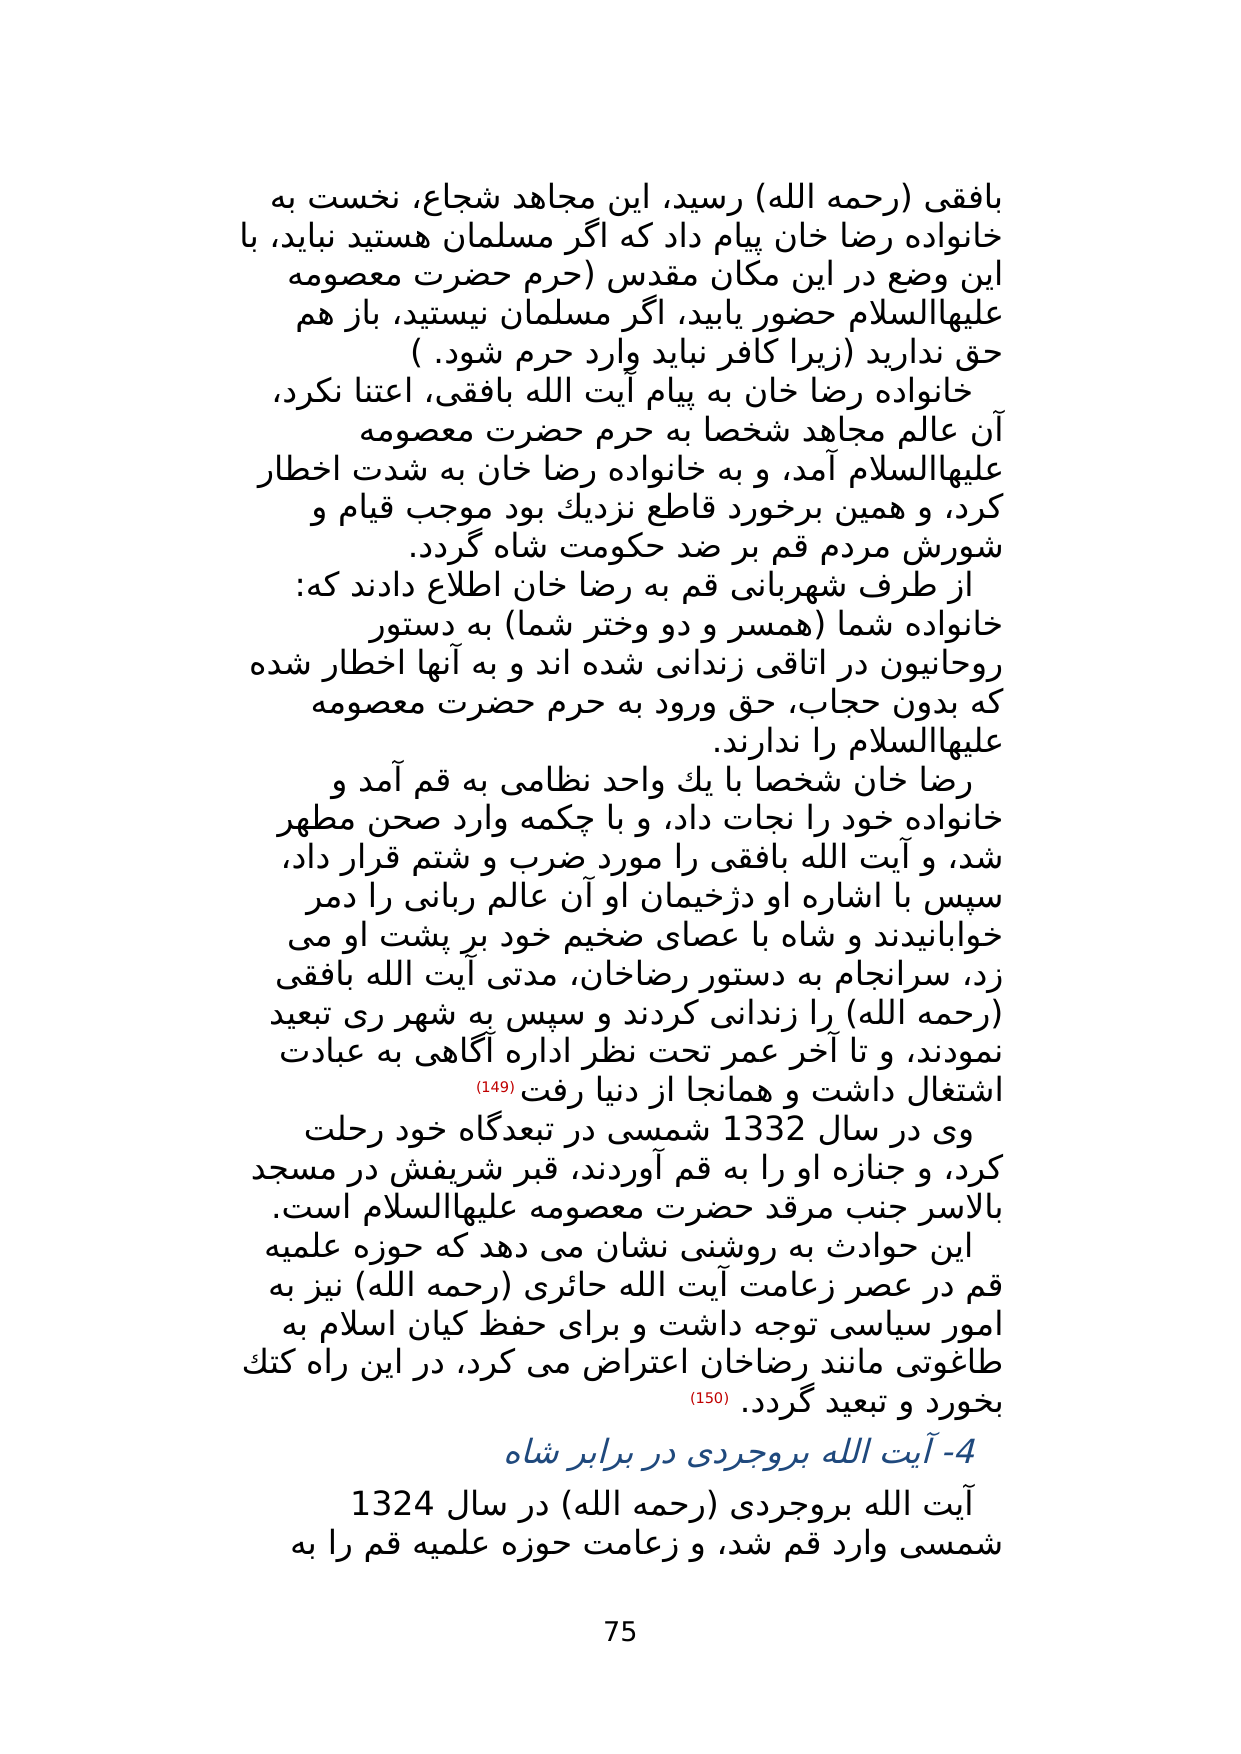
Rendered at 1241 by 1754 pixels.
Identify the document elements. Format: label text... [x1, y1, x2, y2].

text رضا خان شخصا با يك واحد نظامى به قم آمد و خانواده خود را نجات داد، و با چكمه وارد صحن مطهر شد، و آيت الله بافقى را مورد ضرب و شتم قرار داد، سپس با اشاره او دژخيمان او آن عالم ربانى را دمر خوابانيدند و شاه با عصاى ضخيم خود بر پشت او مى زد، سرانجام به دستور رضاخان، مدتى آيت الله بافقى (رحمه الله) را زندانى كردند و سپس به شهر رى تبعيد نمودند، و تا آخر عمر تحت نظر اداره آگاهى به عبادت اشتغال داشت و همانجا از دنيا رفت (149) [236, 760, 1004, 1110]
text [236, 177, 1004, 371]
subtitle 4- آيت الله بروجردى در برابر شاه [236, 1433, 1004, 1472]
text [236, 1484, 1004, 1562]
text اين حوادث به روشنى نشان مى دهد كه حوزه علميه قم در عصر زعامت آيت الله حائرى (رحمه الله) نيز به امور سياسى توجه داشت و براى حفظ كيان اسلام به طاغوتى مانند رضاخان اعتراض مى كرد، در اين راه كتك بخورد و تبعيد گردد. (150) [236, 1226, 1004, 1421]
text از طرف شهربانى قم به رضا خان اطلاع دادند كه: خانواده شما (همسر و دو وختر شما) به دستور روحانيون در اتاقى زندانى شده اند و به آنها اخطار شده كه بدون حجاب، حق ورود به حرم حضرت معصومه عليها‌السلام را ندارند. [236, 566, 1004, 760]
text خانواده رضا خان به پيام آيت الله بافقى، اعتنا نكرد، آن عالم مجاهد شخصا به حرم حضرت معصومه عليها‌السلام آمد، و به خانواده رضا خان به شدت اخطار كرد، و همين برخورد قاطع نزديك بود موجب قيام و شورش مردم قم بر ضد حكومت شاه گردد. [236, 371, 1004, 566]
text وى در سال 1332 شمسى در تبعدگاه خود رحلت كرد، و جنازه او را به قم آوردند، قبر شريفش در مسجد بالاسر جنب مرقد حضرت معصومه عليها‌السلام است. [236, 1110, 1004, 1226]
